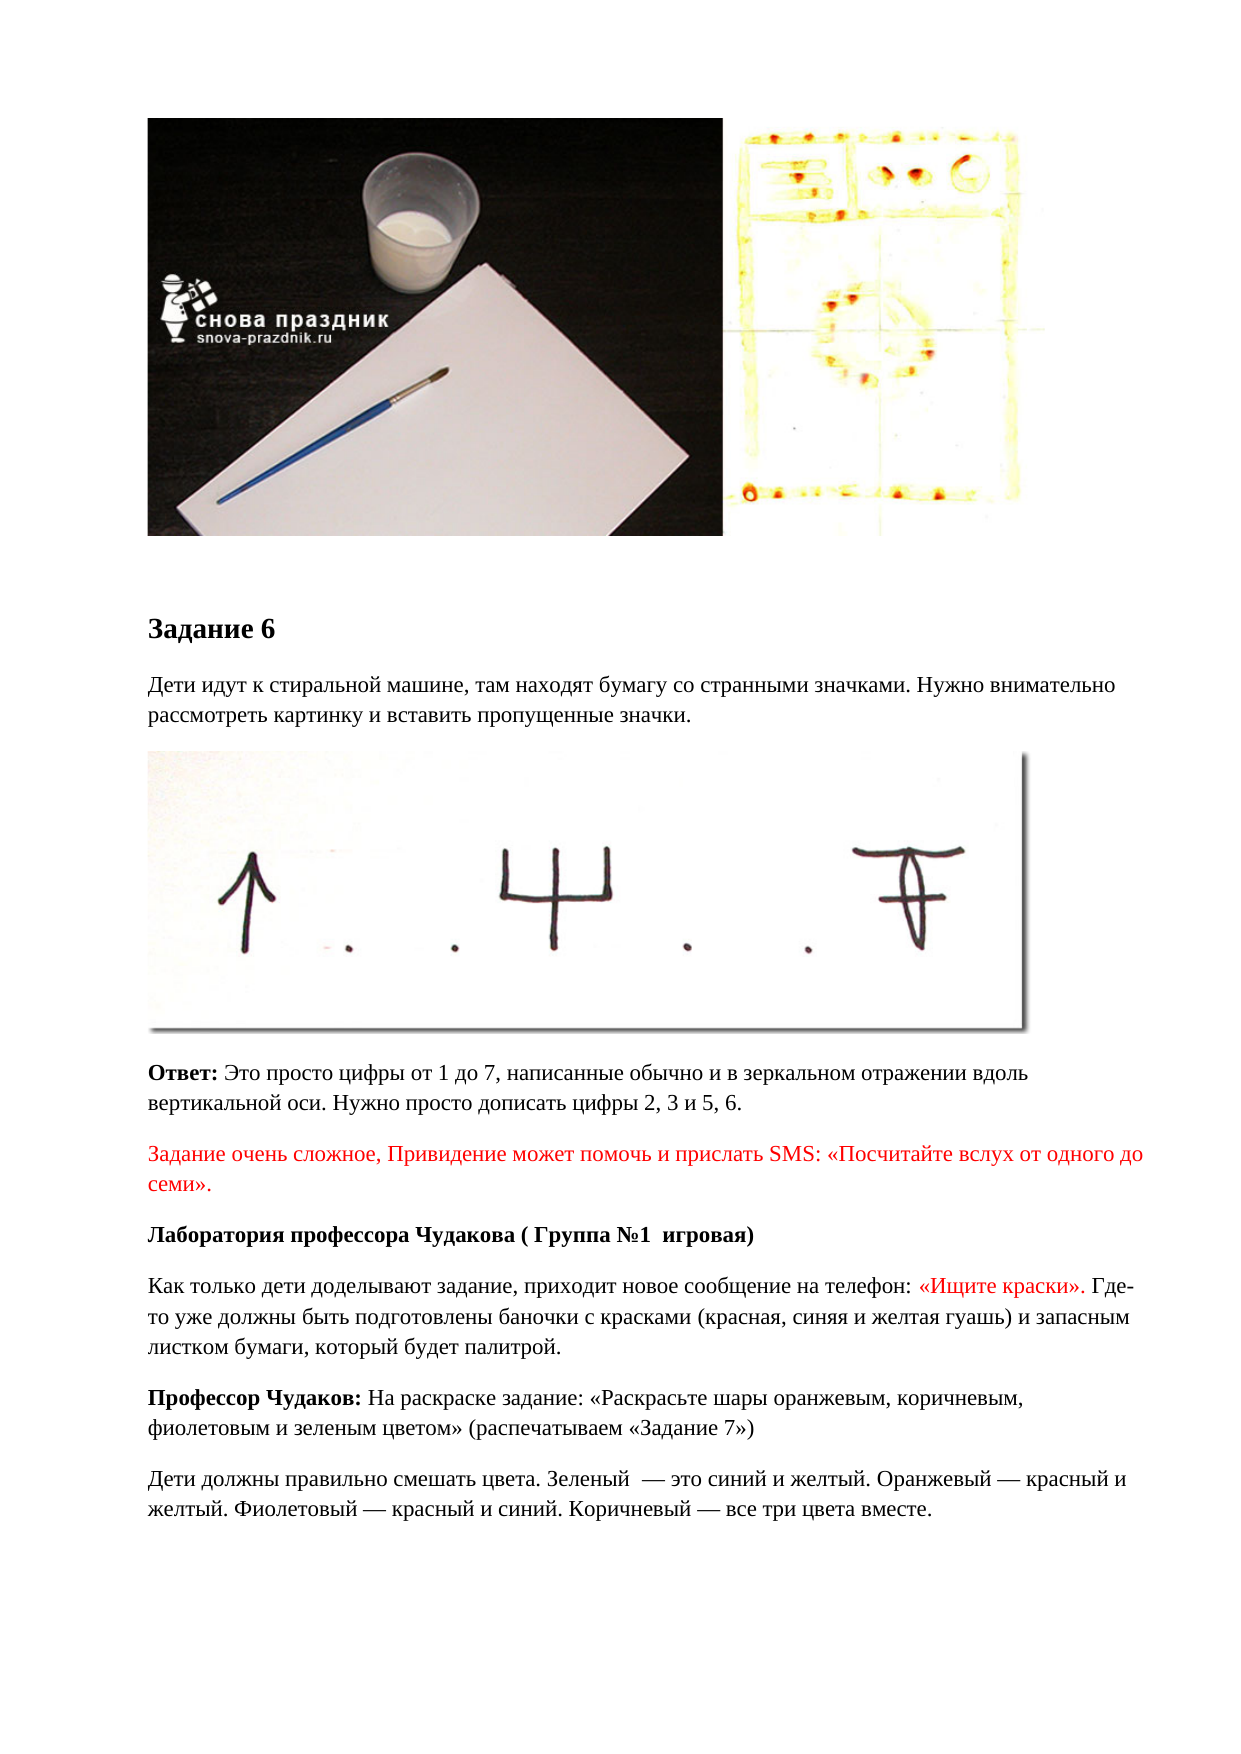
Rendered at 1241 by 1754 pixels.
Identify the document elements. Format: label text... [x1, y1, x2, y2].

text Как только дети доделывают задание, приходит новое сообщение на телефон: «Ищите краски». Где-то уже должны быть подготовлены баночки с красками (красная, синяя и желтая гуашь) и запасным листком бумаги, который будет палитрой. [148, 1273, 1152, 1359]
picture [147, 118, 1045, 536]
text Задание очень сложное, Привидение может помочь и прислать SMS: «Посчитайте вслух от одного до семи». [148, 1140, 1152, 1197]
picture [147, 751, 1040, 1034]
text Лаборатория профессора Чудакова ( Группа №1 игровая) [148, 1222, 1152, 1248]
text Дети идут к стиральной машине, там находят бумагу со странными значками. Нужно внимательно рассмотреть картинку и вставить пропущенные значки. [148, 671, 1152, 727]
text Дети должны правильно смешать цвета. Зеленый — это синий и желтый. Оранжевый — красный и желтый. Фиолетовый — красный и синий. Коричневый — все три цвета вместе. [148, 1465, 1152, 1522]
text Профессор Чудаков: На раскраске задание: «Раскрасьте шары оранжевым, коричневым, фиолетовым и зеленым цветом» (распечатываем «Задание 7») [148, 1384, 1152, 1441]
text Ответ: Это просто цифры от 1 до 7, написанные обычно и в зеркальном отражении вдоль вертикальной оси. Нужно просто дописать цифры 2, 3 и 5, 6. [148, 1059, 1152, 1116]
text Задание 6 [148, 611, 1152, 645]
